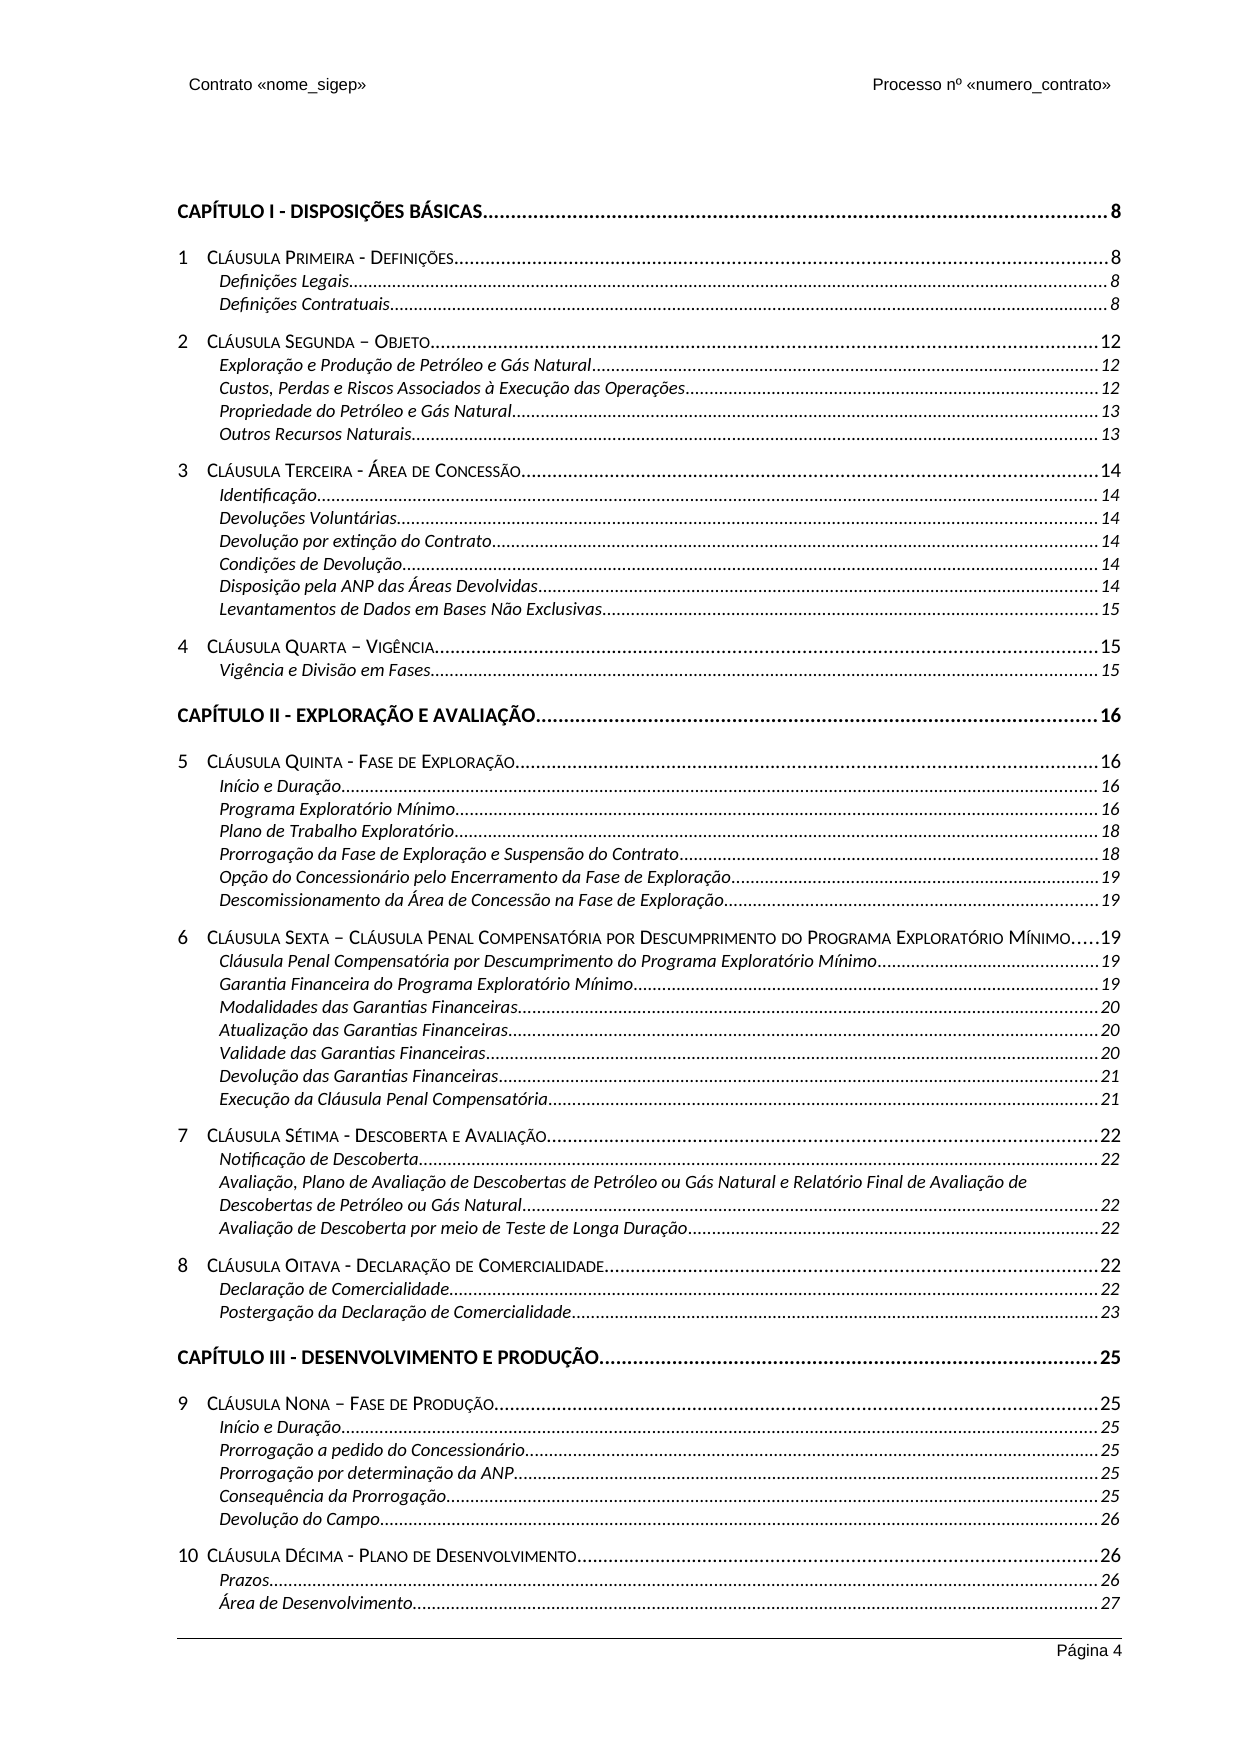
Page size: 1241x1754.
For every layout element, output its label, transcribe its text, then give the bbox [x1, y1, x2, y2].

text Levantamentos de Dados em Bases Não Exclusivas 15 [219, 598, 1122, 621]
text Programa Exploratório Mínimo 16 [219, 797, 1122, 820]
text Atualização das Garantias Financeiras 20 [219, 1018, 1122, 1041]
text Condições de Devolução 14 [219, 552, 1122, 575]
text 6 Cláusula Sexta – Cláusula Penal Compensatória por Descumprimento do Programa Exploratório Mínimo 19 [177, 924, 1122, 949]
text Notificação de Descoberta 22 [219, 1148, 1122, 1171]
text Vigência e Divisão em Fases 15 [219, 658, 1122, 681]
text Identificação 14 [219, 483, 1122, 506]
text 8 Cláusula Oitava - Declaração de Comercialidade 22 [177, 1252, 1122, 1277]
text 5 Cláusula Quinta - Fase de Exploração 16 [177, 748, 1122, 774]
text Modalidades das Garantias Financeiras 20 [219, 995, 1122, 1018]
text Avaliação, Plano de Avaliação de Descobertas de Petróleo ou Gás Natural e Relatório Final de Avaliação de Descobertas de Petróleo ou Gás Natural 22 [219, 1171, 1122, 1216]
text Devolução do Campo 26 [219, 1507, 1122, 1530]
text Prorrogação por determinação da ANP 25 [219, 1461, 1122, 1484]
text Devolução por extinção do Contrato 14 [219, 529, 1122, 552]
text 9 Cláusula Nona – Fase de Produção 25 [177, 1390, 1122, 1416]
text Devolução das Garantias Financeiras 21 [219, 1064, 1122, 1087]
text Garantia Financeira do Programa Exploratório Mínimo 19 [219, 972, 1122, 995]
text Área de Desenvolvimento 27 [219, 1591, 1122, 1614]
text Cláusula Penal Compensatória por Descumprimento do Programa Exploratório Mínimo 19 [219, 949, 1122, 972]
text Prorrogação a pedido do Concessionário 25 [219, 1438, 1122, 1461]
text Prazos 26 [219, 1568, 1122, 1591]
text Exploração e Produção de Petróleo e Gás Natural 12 [219, 353, 1122, 376]
text Declaração de Comercialidade 22 [219, 1277, 1122, 1300]
text Disposição pela ANP das Áreas Devolvidas 14 [219, 575, 1122, 598]
text Prorrogação da Fase de Exploração e Suspensão do Contrato 18 [219, 843, 1122, 866]
text Consequência da Prorrogação 25 [219, 1484, 1122, 1507]
text Validade das Garantias Financeiras 20 [219, 1041, 1122, 1064]
text Devoluções Voluntárias 14 [219, 506, 1122, 529]
text Custos, Perdas e Riscos Associados à Execução das Operações 12 [219, 376, 1122, 399]
text 10 Cláusula Décima - Plano de Desenvolvimento 26 [177, 1543, 1122, 1568]
text Execução da Cláusula Penal Compensatória 21 [219, 1087, 1122, 1110]
text Descomissionamento da Área de Concessão na Fase de Exploração 19 [219, 888, 1122, 911]
text Plano de Trabalho Exploratório 18 [219, 820, 1122, 843]
text 7 Cláusula Sétima - Descoberta e Avaliação 22 [177, 1122, 1122, 1148]
text Postergação da Declaração de Comercialidade 23 [219, 1300, 1122, 1323]
text CAPÍTULO I - DISPOSIÇÕES BÁSICAS 8 [177, 198, 1122, 223]
text CAPÍTULO II - Exploração E Avaliação 16 [177, 702, 1122, 728]
text 3 Cláusula Terceira - Área de Concessão 14 [177, 458, 1122, 483]
text Avaliação de Descoberta por meio de Teste de Longa Duração 22 [219, 1216, 1122, 1239]
text CAPÍTULO III - desenvolvimento e produção 25 [177, 1344, 1122, 1369]
text Outros Recursos Naturais 13 [219, 422, 1122, 445]
text 4 Cláusula Quarta – Vigência 15 [177, 633, 1122, 658]
text Opção do Concessionário pelo Encerramento da Fase de Exploração 19 [219, 866, 1122, 888]
text Início e Duração 16 [219, 774, 1122, 797]
text 1 Cláusula Primeira - Definições 8 [177, 244, 1122, 270]
text 2 Cláusula Segunda – Objeto 12 [177, 328, 1122, 353]
text Propriedade do Petróleo e Gás Natural 13 [219, 399, 1122, 422]
text Definições Legais 8 [219, 270, 1122, 293]
text Definições Contratuais 8 [219, 293, 1122, 316]
text Início e Duração 25 [219, 1416, 1122, 1438]
